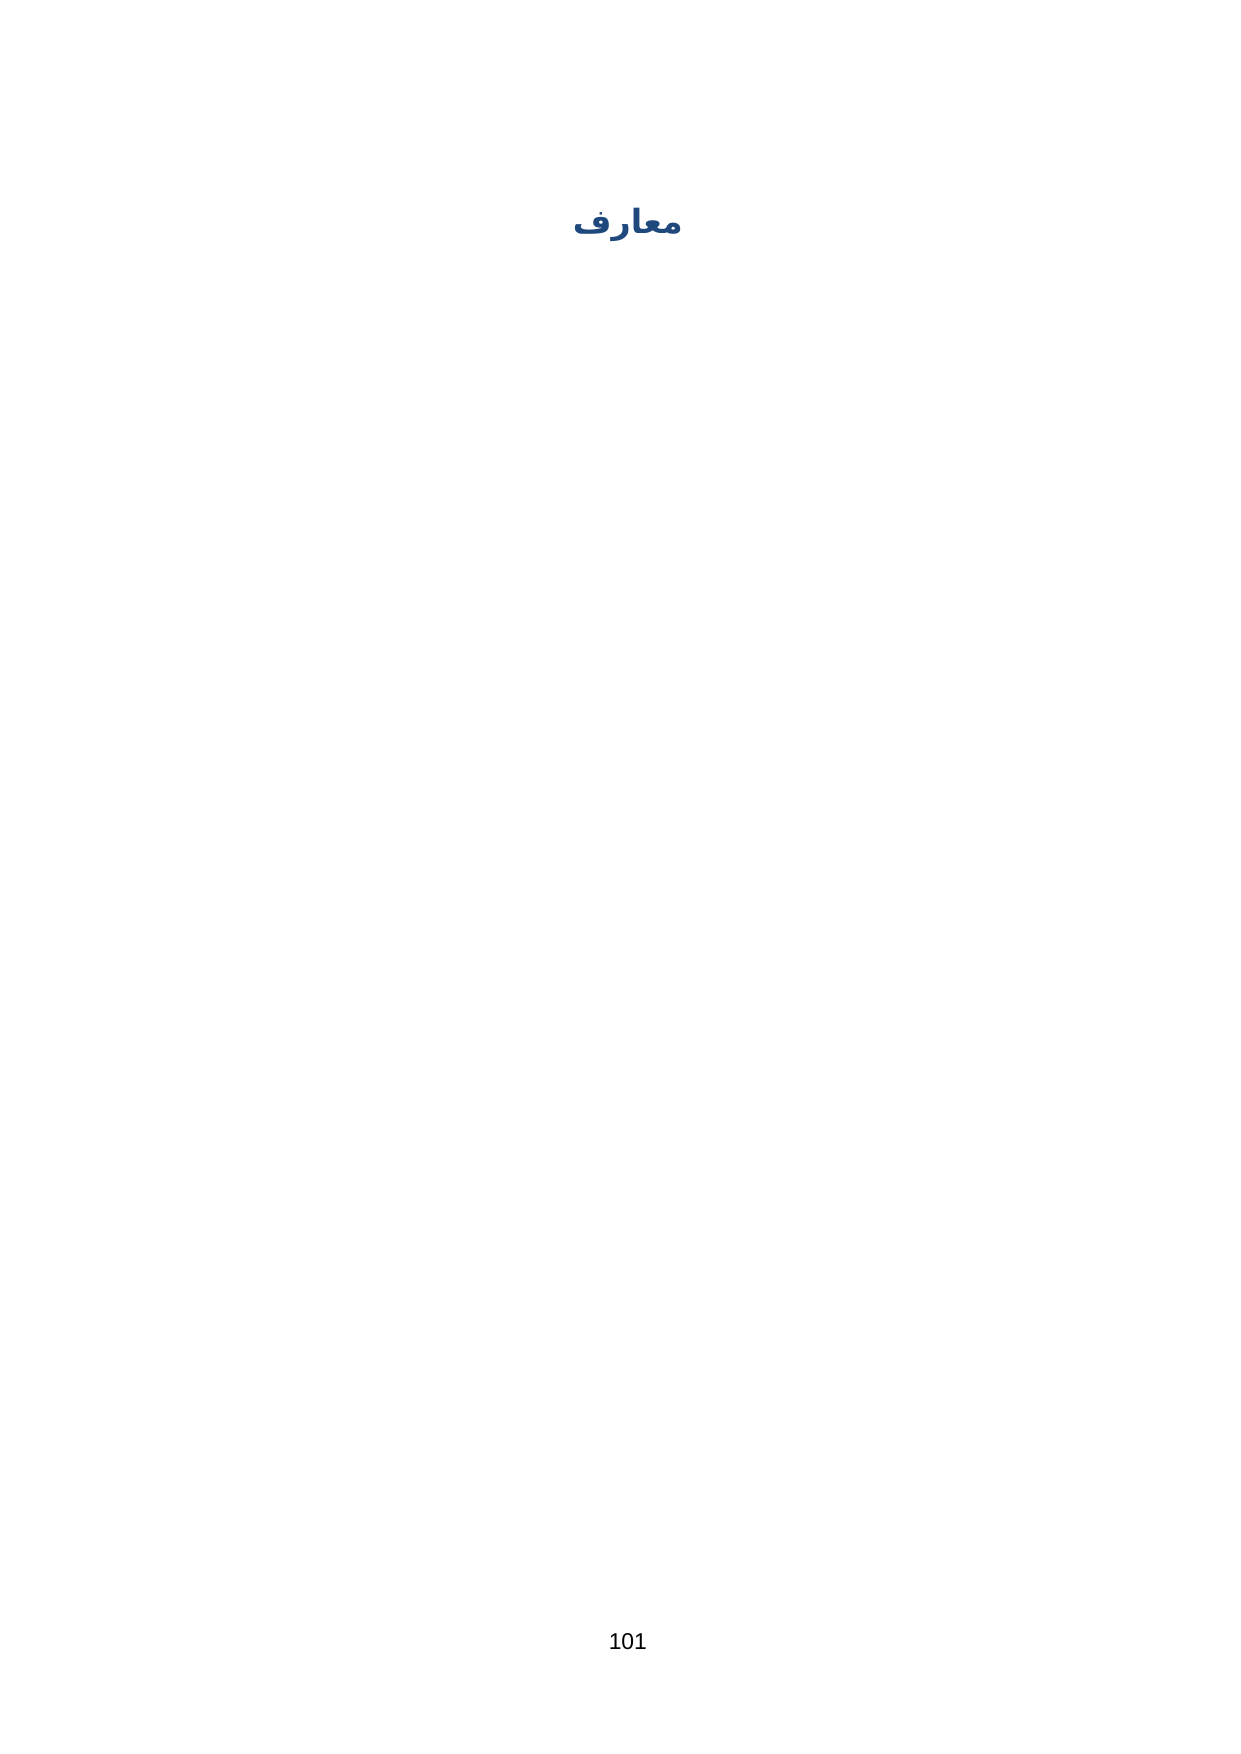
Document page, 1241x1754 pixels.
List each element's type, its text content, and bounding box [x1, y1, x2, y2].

subtitle معارف [222, 202, 1033, 241]
